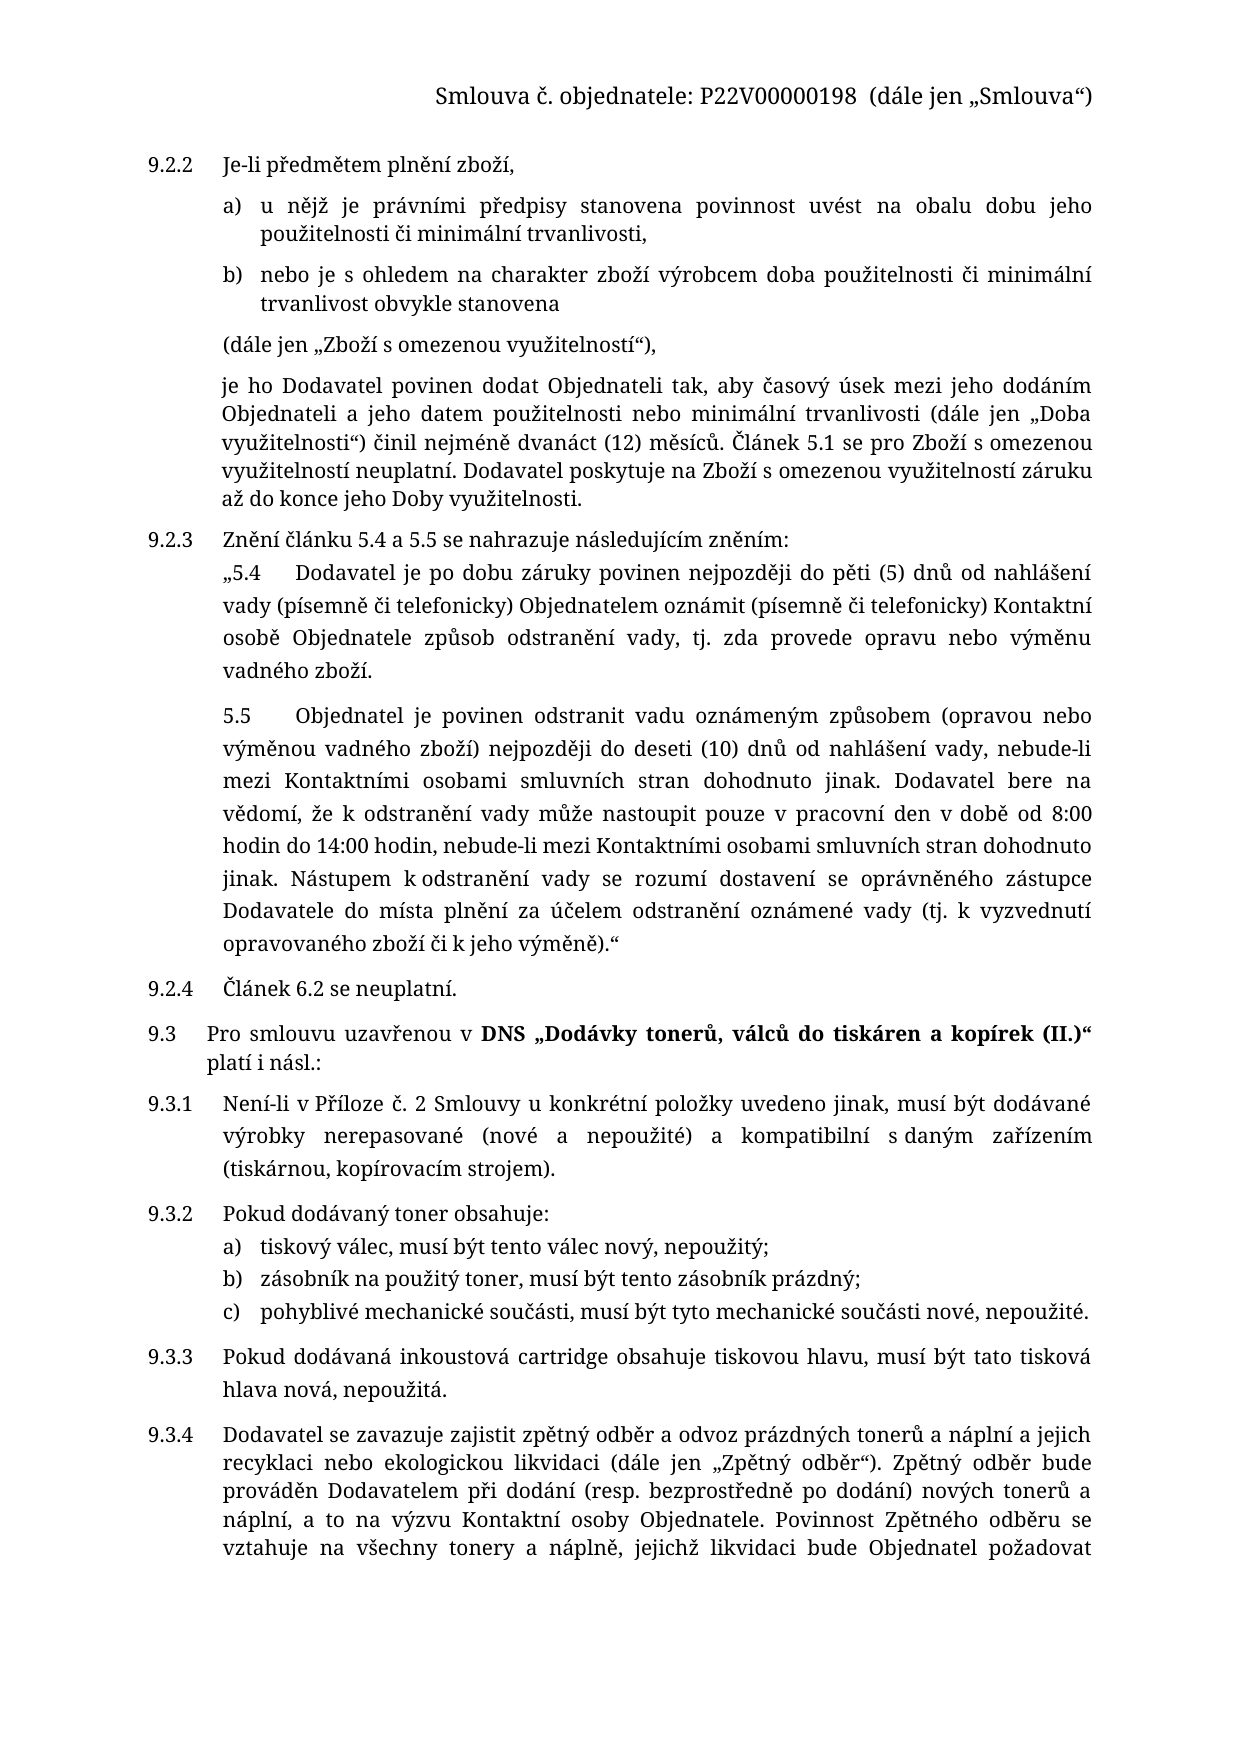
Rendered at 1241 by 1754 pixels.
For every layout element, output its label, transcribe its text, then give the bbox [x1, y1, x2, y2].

list Je-li předmětem plnění zboží, [148, 150, 1093, 179]
list nebo je s ohledem na charakter zboží výrobcem doba použitelnosti či minimální trvanlivost obvykle stanovena [223, 261, 1093, 317]
list 5.5 Objednatel je povinen odstranit vadu oznámeným způsobem (opravou nebo výměnou vadného zboží) nejpozději do deseti (10) dnů od nahlášení vady, nebude-li mezi Kontaktními osobami smluvních stran dohodnuto jinak. Dodavatel bere na vědomí, že k odstranění vady může nastoupit pouze v pracovní den v době od 8:00 hodin do 14:00 hodin, nebude-li mezi Kontaktními osobami smluvních stran dohodnuto jinak. Nástupem k odstranění vady se rozumí dostavení se oprávněného zástupce Dodavatele do místa plnění za účelem odstranění oznámené vady (tj. k vyzvednutí opravovaného zboží či k jeho výměně).“ [223, 701, 1093, 958]
text (dále jen „Zboží s omezenou využitelností“), [223, 330, 1093, 358]
list Není-li v Příloze č. 2 Smlouvy u konkrétní položky uvedeno jinak, musí být dodávané výrobky nerepasované (nové a nepoužité) a kompatibilní s daným zařízením (tiskárnou, kopírovacím strojem). [148, 1089, 1093, 1182]
list Pro smlouvu uzavřenou v DNS „Dodávky tonerů, válců do tiskáren a kopírek (II.)“ platí i násl.: [148, 1019, 1093, 1076]
list tiskový válec, musí být tento válec nový, nepoužitý; [223, 1232, 1093, 1260]
list „5.4 Dodavatel je po dobu záruky povinen nejpozději do pěti (5) dnů od nahlášení vady (písemně či telefonicky) Objednatelem oznámit (písemně či telefonicky) Kontaktní osobě Objednatele způsob odstranění vady, tj. zda provede opravu nebo výměnu vadného zboží. [223, 558, 1093, 684]
text je ho Dodavatel povinen dodat Objednateli tak, aby časový úsek mezi jeho dodáním Objednateli a jeho datem použitelnosti nebo minimální trvanlivosti (dále jen „Doba využitelnosti“) činil nejméně dvanáct (12) měsíců. Článek 5.1 se pro Zboží s omezenou využitelností neuplatní. Dodavatel poskytuje na Zboží s omezenou využitelností záruku až do konce jeho Doby využitelnosti. [221, 371, 1093, 513]
list pohyblivé mechanické součásti, musí být tyto mechanické součásti nové, nepoužité. [223, 1297, 1093, 1325]
list Článek 6.2 se neuplatní. [148, 974, 1093, 1003]
list zásobník na použitý toner, musí být tento zásobník prázdný; [223, 1264, 1093, 1293]
list Znění článku 5.4 a 5.5 se nahrazuje následujícím zněním: [148, 526, 1093, 554]
list Pokud dodávaná inkoustová cartridge obsahuje tiskovou hlavu, musí být tato tisková hlava nová, nepoužitá. [148, 1342, 1093, 1403]
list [148, 1420, 1093, 1562]
list u nějž je právními předpisy stanovena povinnost uvést na obalu dobu jeho použitelnosti či minimální trvanlivosti, [223, 191, 1093, 248]
list Pokud dodávaný toner obsahuje: [148, 1199, 1093, 1228]
